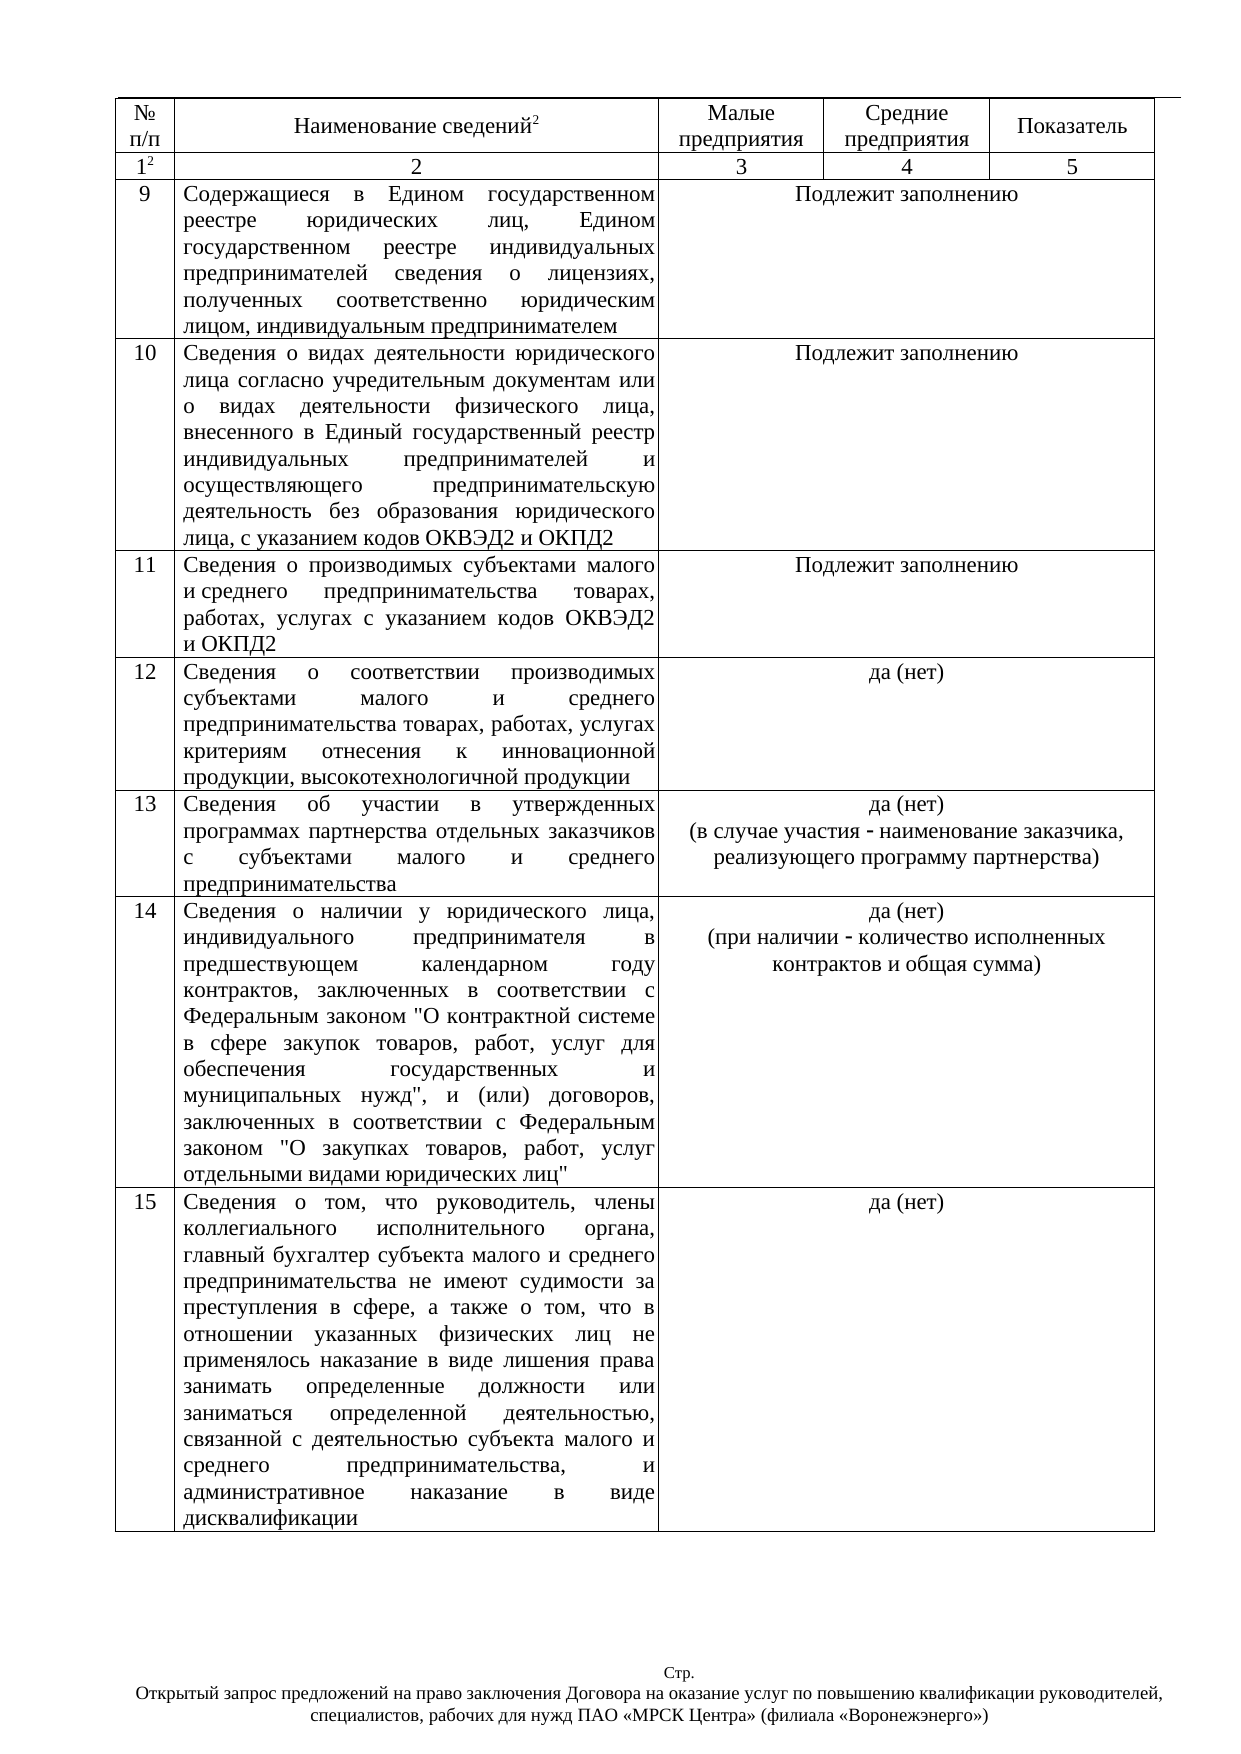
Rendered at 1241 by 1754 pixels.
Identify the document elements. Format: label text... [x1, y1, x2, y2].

table_cell 4 [824, 153, 989, 179]
table_cell 12 [116, 153, 174, 179]
table_cell Сведения о том, что руководитель, члены коллегиального исполнительного органа, главный бухгалтер субъекта малого и среднего предпринимательства не имеют судимости за преступления в сфере, а также о том, что в отношении указанных физических лиц не применялось наказание в виде лишения права занимать определенные должности или заниматься определенной деятельностью, связанной с деятельностью субъекта малого и среднего предпринимательства, и административное наказание в виде дисквалификации [175, 1188, 658, 1531]
table_cell Сведения о соответствии производимых субъектами малого и среднего предпринимательства товарах, работах, услугах критериям отнесения к инновационной продукции, высокотехнологичной продукции [175, 658, 658, 789]
table_cell Сведения об участии в утвержденных программах партнерства отдельных заказчиков с субъектами малого и среднего предпринимательства [175, 791, 658, 896]
table_cell да (нет) (в случае участия наименование заказчика, реализующего программу партнерства) [659, 791, 1154, 896]
table_cell 3 [659, 153, 823, 179]
table_header Показатель [990, 99, 1154, 152]
table_cell 9 [116, 180, 174, 338]
table_cell Сведения о видах деятельности юридического лица согласно учредительным документам или о видах деятельности физического лица, внесенного в Единый государственный реестр индивидуальных предпринимателей и осуществляющего предпринимательскую деятельность без образования юридического лица, с указанием кодов ОКВЭД2 и ОКПД2 [175, 339, 658, 550]
table_cell да (нет) [659, 1188, 1154, 1531]
table_cell Сведения о производимых субъектами малого и среднего предпринимательства товарах, работах, услугах с указанием кодов ОКВЭД2 и ОКПД2 [175, 551, 658, 657]
table_cell Содержащиеся в Едином государственном реестре юридических лиц, Едином государственном реестре индивидуальных предпринимателей сведения о лицензиях, полученных соответственно юридическим лицом, индивидуальным предпринимателем [175, 180, 658, 338]
table_header № п/п [116, 99, 174, 152]
table_cell 2 [175, 153, 658, 179]
table_header Малые предприятия [659, 99, 823, 152]
table_cell Подлежит заполнению [659, 551, 1154, 657]
table_cell да (нет) [659, 658, 1154, 789]
table_cell 10 [116, 339, 174, 550]
table_header Средние предприятия [824, 99, 989, 152]
table_cell Подлежит заполнению [659, 339, 1154, 550]
table_cell 14 [116, 897, 174, 1187]
table_cell да (нет) (при наличии количество исполненных контрактов и общая сумма) [659, 897, 1154, 1187]
table_cell 12 [116, 658, 174, 789]
table_cell 13 [116, 791, 174, 896]
table_header Наименование сведений2 [175, 99, 658, 152]
table_cell 11 [116, 551, 174, 657]
table_cell 15 [116, 1188, 174, 1531]
table_cell Подлежит заполнению [659, 180, 1154, 338]
table_cell 5 [990, 153, 1154, 179]
table_cell Сведения о наличии у юридического лица, индивидуального предпринимателя в предшествующем календарном году контрактов, заключенных в соответствии с Федеральным законом "О контрактной системе в сфере закупок товаров, работ, услуг для обеспечения государственных и муниципальных нужд", и (или) договоров, заключенных в соответствии с Федеральным законом "О закупках товаров, работ, услуг отдельными видами юридических лиц" [175, 897, 658, 1187]
